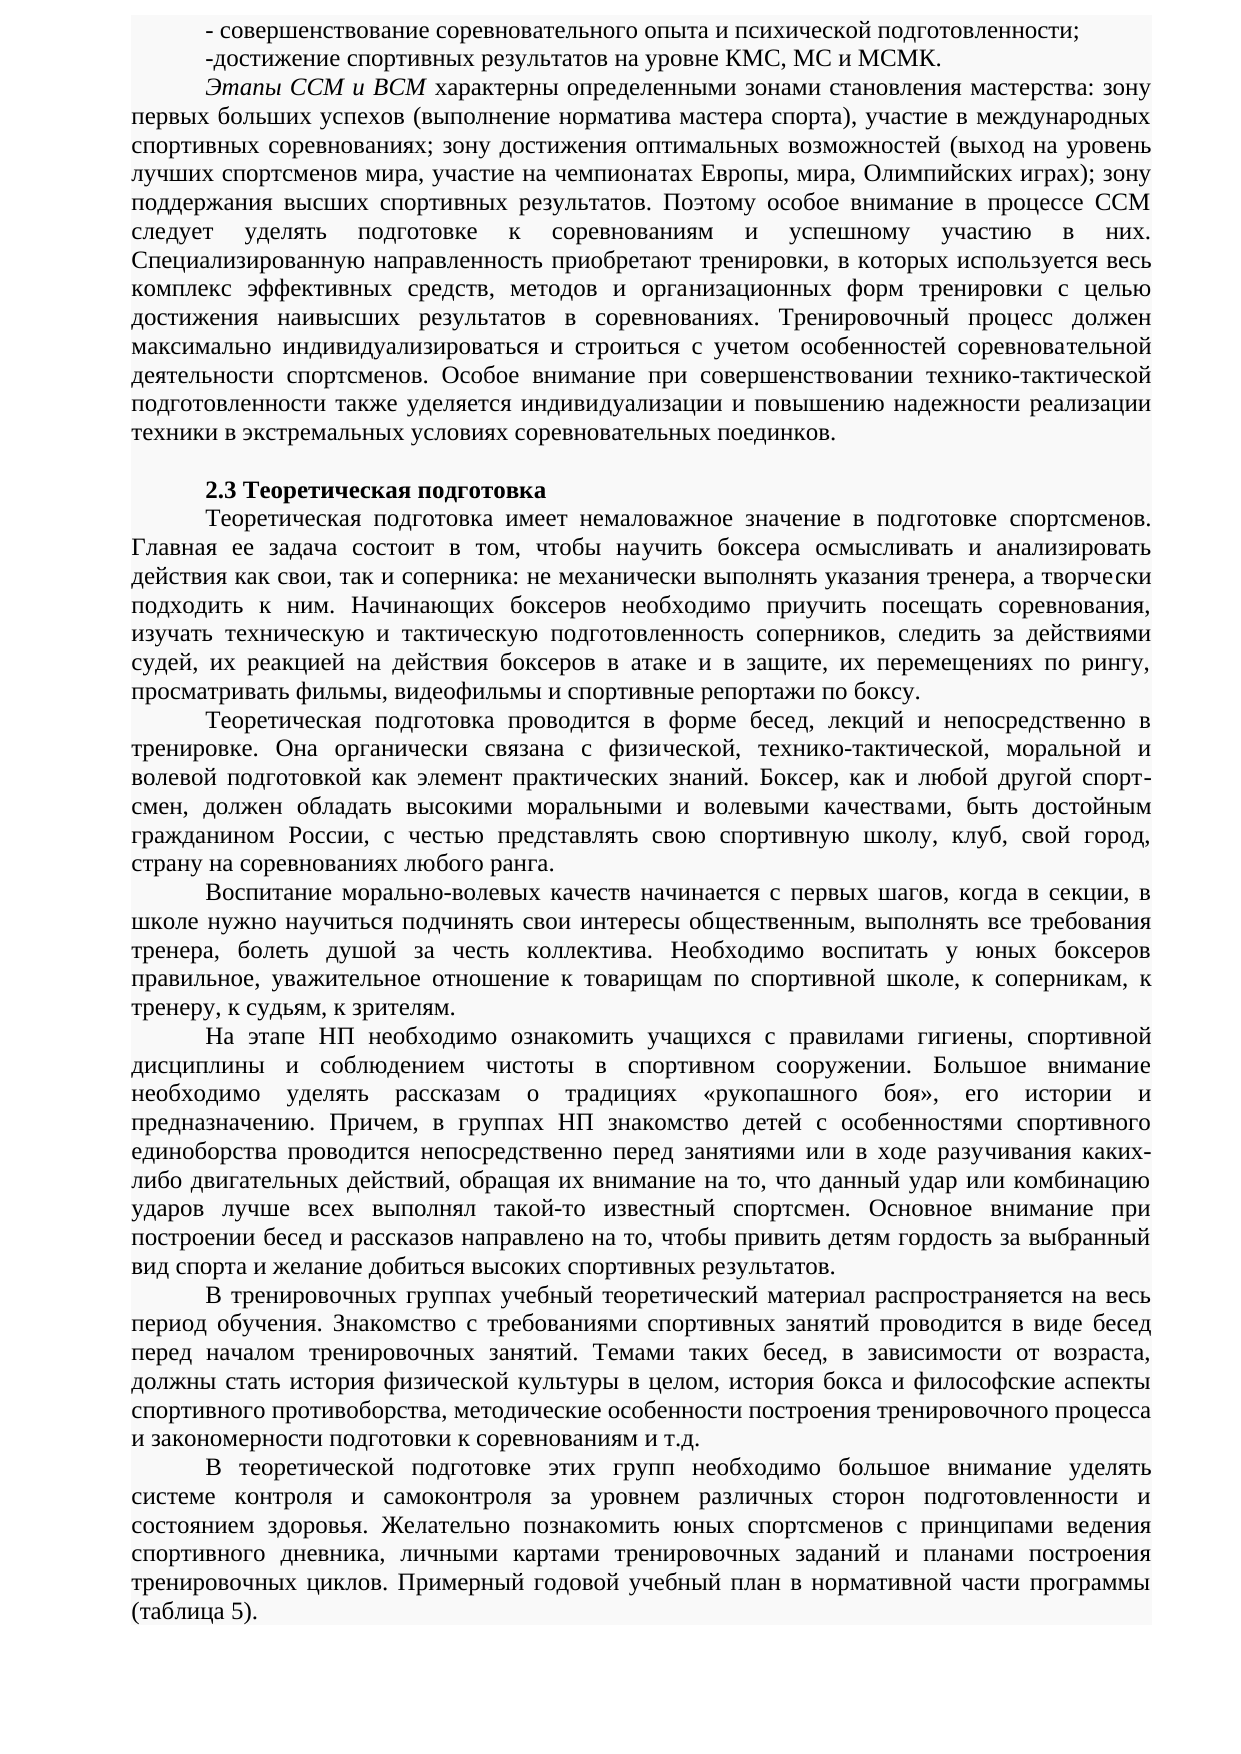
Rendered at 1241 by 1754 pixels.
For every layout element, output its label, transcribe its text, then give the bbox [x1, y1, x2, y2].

text Воспитание морально-волевых качеств начинается с первых шагов, когда в секции, в школе нужно научиться подчинять свои интересы общественным, выполнять все требования тренера, болеть душой за честь коллектива. Необходимо воспитать у юных боксеров правильное, уважительное отношение к товарищам по спортивной школе, к соперникам, к тренеру, к судьям, к зрителям. [131, 877, 1152, 1021]
text Этапы ССМ и ВСМ характерны определенными зонами становления мастерства: зону первых больших успехов (выполнение норматива мастера спорта), участие в международных спортивных соревнованиях; зону достижения оптимальных возможностей (выход на уровень лучших спортсменов мира, участие на чемпионатах Европы, мира, Олимпийских играх); зону поддержания высших спортивных результатов. Поэтому особое внимание в процессе ССМ следует уделять подготовке к соревнованиям и успешному участию в них. Специализированную направленность приобретают тренировки, в которых используется весь комплекс эффективных средств, методов и организационных форм тренировки с целью достижения наивысших результатов в соревнованиях. Тренировочный процесс должен максимально индивидуализироваться и строиться с учетом особенностей соревновательной деятельности спортсменов. Особое внимание при совершенствовании технико-тактической подготовленности также уделяется индивидуализации и повышению надежности реализации техники в экстремальных условиях соревновательных поединков. [131, 72, 1152, 446]
text На этапе НП необходимо ознакомить учащихся с правилами гигиены, спортивной дисциплины и соблюдением чистоты в спортивном сооружении. Большое внимание необходимо уделять рассказам о традициях «рукопашного боя», его истории и предназначению. Причем, в группах НП знакомство детей с особенностями спортивного единоборства проводится непосредственно перед занятиями или в ходе разучивания каких-либо двигательных действий, обращая их внимание на то, что данный удар или комбинацию ударов лучше всех выполнял такой-то известный спортсмен. Основное внимание при построении бесед и рассказов направлено на то, чтобы привить детям гордость за выбранный вид спорта и желание добиться высоких спортивных результатов. [131, 1021, 1152, 1280]
text Теоретическая подготовка имеет немаловажное значение в подготовке спортсменов. Главная ее задача состоит в том, чтобы научить боксера осмысливать и анализировать действия как свои, так и соперника: не механически выполнять указания тренера, а творчески подходить к ним. Начинающих боксеров необходимо приучить посещать соревнования, изучать техническую и тактическую подготовленность соперников, следить за действиями судей, их реакцией на действия боксеров в атаке и в защите, их перемещениях по рингу, просматривать фильмы, видеофильмы и спортивные репортажи по боксу. [131, 503, 1152, 705]
text В тренировочных группах учебный теоретический материал распространяется на весь период обучения. Знакомство с требованиями спортивных занятий проводится в виде бесед перед началом тренировочных занятий. Темами таких бесед, в зависимости от возраста, должны стать история физической культуры в целом, история бокса и философские аспекты спортивного противоборства, методические особенности построения тренировочного процесса и закономерности подготовки к соревнованиям и т.д. [131, 1280, 1152, 1452]
text В теоретической подготовке этих групп необходимо большое внимание уделять системе контроля и самоконтроля за уровнем различных сторон подготовленности и состоянием здоровья. Желательно познакомить юных спортсменов с принципами ведения спортивного дневника, личными картами тренировочных заданий и планами построения тренировочных циклов. Примерный годовой учебный план в нормативной части программы (таблица 5). [131, 1452, 1152, 1625]
text Теоретическая подготовка проводится в форме бесед, лекций и непосредственно в тренировке. Она органически связана с физической, технико-тактической, моральной и волевой подготовкой как элемент практических знаний. Боксер, как и любой другой спортсмен, должен обладать высокими моральными и волевыми качествами, быть достойным гражданином России, с честью представлять свою спортивную школу, клуб, свой город, страну на соревнованиях любого ранга. [131, 705, 1152, 877]
text - совершенствование соревновательного опыта и психической подготовленности; [131, 15, 1152, 43]
text -достижение спортивных результатов на уровне КМС, МС и МСМК. [131, 43, 1152, 72]
text 2.3 Теоретическая подготовка [131, 475, 1152, 503]
